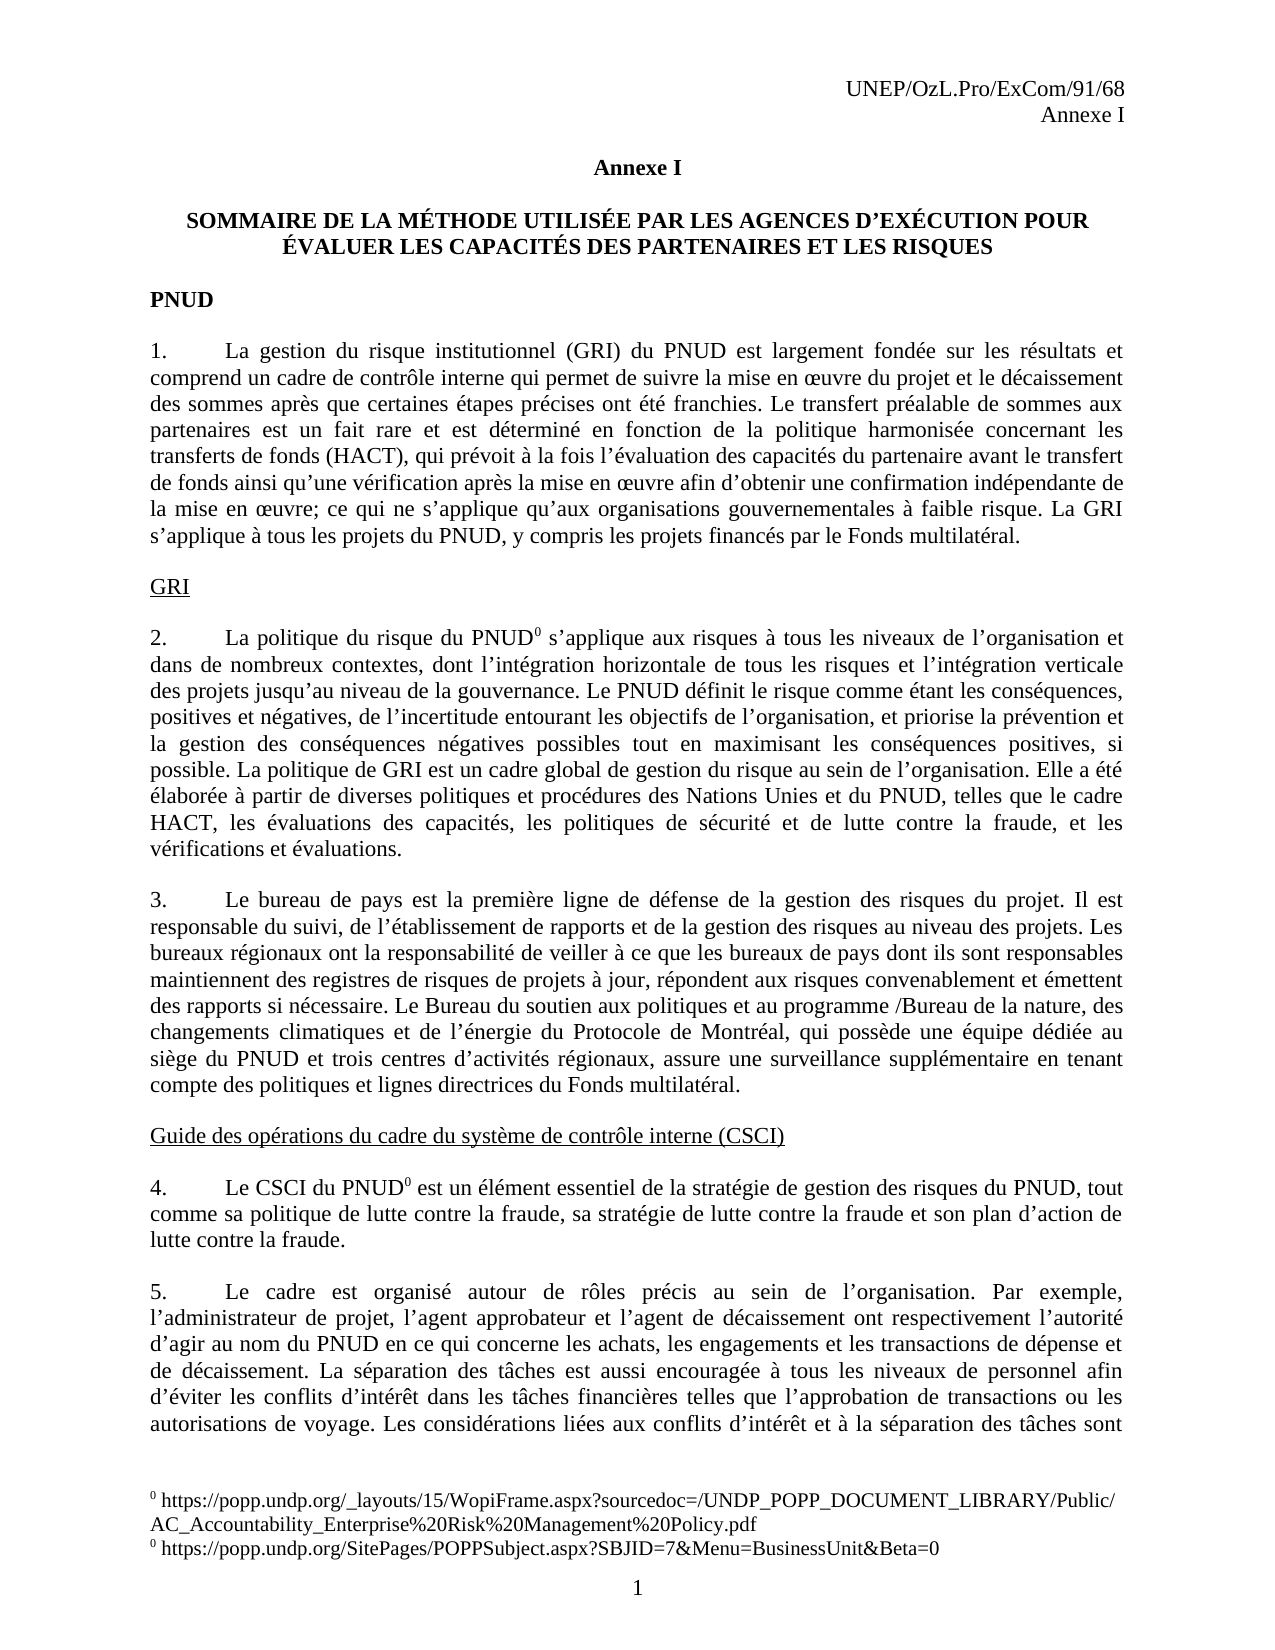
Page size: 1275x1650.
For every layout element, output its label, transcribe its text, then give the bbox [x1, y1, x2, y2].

subtitle Guide des opérations du cadre du système de contrôle interne (CSCI) [150, 1122, 1125, 1149]
subtitle Le bureau de pays est la première ligne de défense de la gestion des risques du projet. Il est responsable du suivi, de l’établissement de rapports et de la gestion des risques au niveau des projets. Les bureaux régionaux ont la responsabilité de veiller à ce que les bureaux de pays dont ils sont responsables maintiennent des registres de risques de projets à jour, répondent aux risques convenablement et émettent des rapports si nécessaire. Le Bureau du soutien aux politiques et au programme /Bureau de la nature, des changements climatiques et de l’énergie du Protocole de Montréal, qui possède une équipe dédiée au siège du PNUD et trois centres d’activités régionaux, assure une surveillance supplémentaire en tenant compte des politiques et lignes directrices du Fonds multilatéral. [150, 887, 1125, 1097]
text SOMMAIRE DE LA MÉTHODE UTILISÉE PAR LES AGENCES D’EXÉCUTION POUR ÉVALUER LES CAPACITÉS DES PARTENAIRES ET LES RISQUES [150, 207, 1125, 259]
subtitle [150, 1278, 1125, 1436]
text Annexe I [150, 154, 1125, 180]
subtitle GRI [150, 573, 1125, 599]
text PNUD [150, 286, 1125, 312]
subtitle La politique du risque du PNUD s’applique aux risques à tous les niveaux de l’organisation et dans de nombreux contextes, dont l’intégration horizontale de tous les risques et l’intégration verticale des projets jusqu’au niveau de la gouvernance. Le PNUD définit le risque comme étant les conséquences, positives et négatives, de l’incertitude entourant les objectifs de l’organisation, et priorise la prévention et la gestion des conséquences négatives possibles tout en maximisant les conséquences positives, si possible. La politique de GRI est un cadre global de gestion du risque au sein de l’organisation. Elle a été élaborée à partir de diverses politiques et procédures des Nations Unies et du PNUD, telles que le cadre HACT, les évaluations des capacités, les politiques de sécurité et de lutte contre la fraude, et les vérifications et évaluations. [150, 624, 1125, 862]
subtitle Le CSCI du PNUD est un élément essentiel de la stratégie de gestion des risques du PNUD, tout comme sa politique de lutte contre la fraude, sa stratégie de lutte contre la fraude et son plan d’action de lutte contre la fraude. [150, 1174, 1125, 1253]
subtitle La gestion du risque institutionnel (GRI) du PNUD est largement fondée sur les résultats et comprend un cadre de contrôle interne qui permet de suivre la mise en œuvre du projet et le décaissement des sommes après que certaines étapes précises ont été franchies. Le transfert préalable de sommes aux partenaires est un fait rare et est déterminé en fonction de la politique harmonisée concernant les transferts de fonds (HACT), qui prévoit à la fois l’évaluation des capacités du partenaire avant le transfert de fonds ainsi qu’une vérification après la mise en œuvre afin d’obtenir une confirmation indépendante de la mise en œuvre; ce qui ne s’applique qu’aux organisations gouvernementales à faible risque. La GRI s’applique à tous les projets du PNUD, y compris les projets financés par le Fonds multilatéral. [150, 337, 1125, 548]
